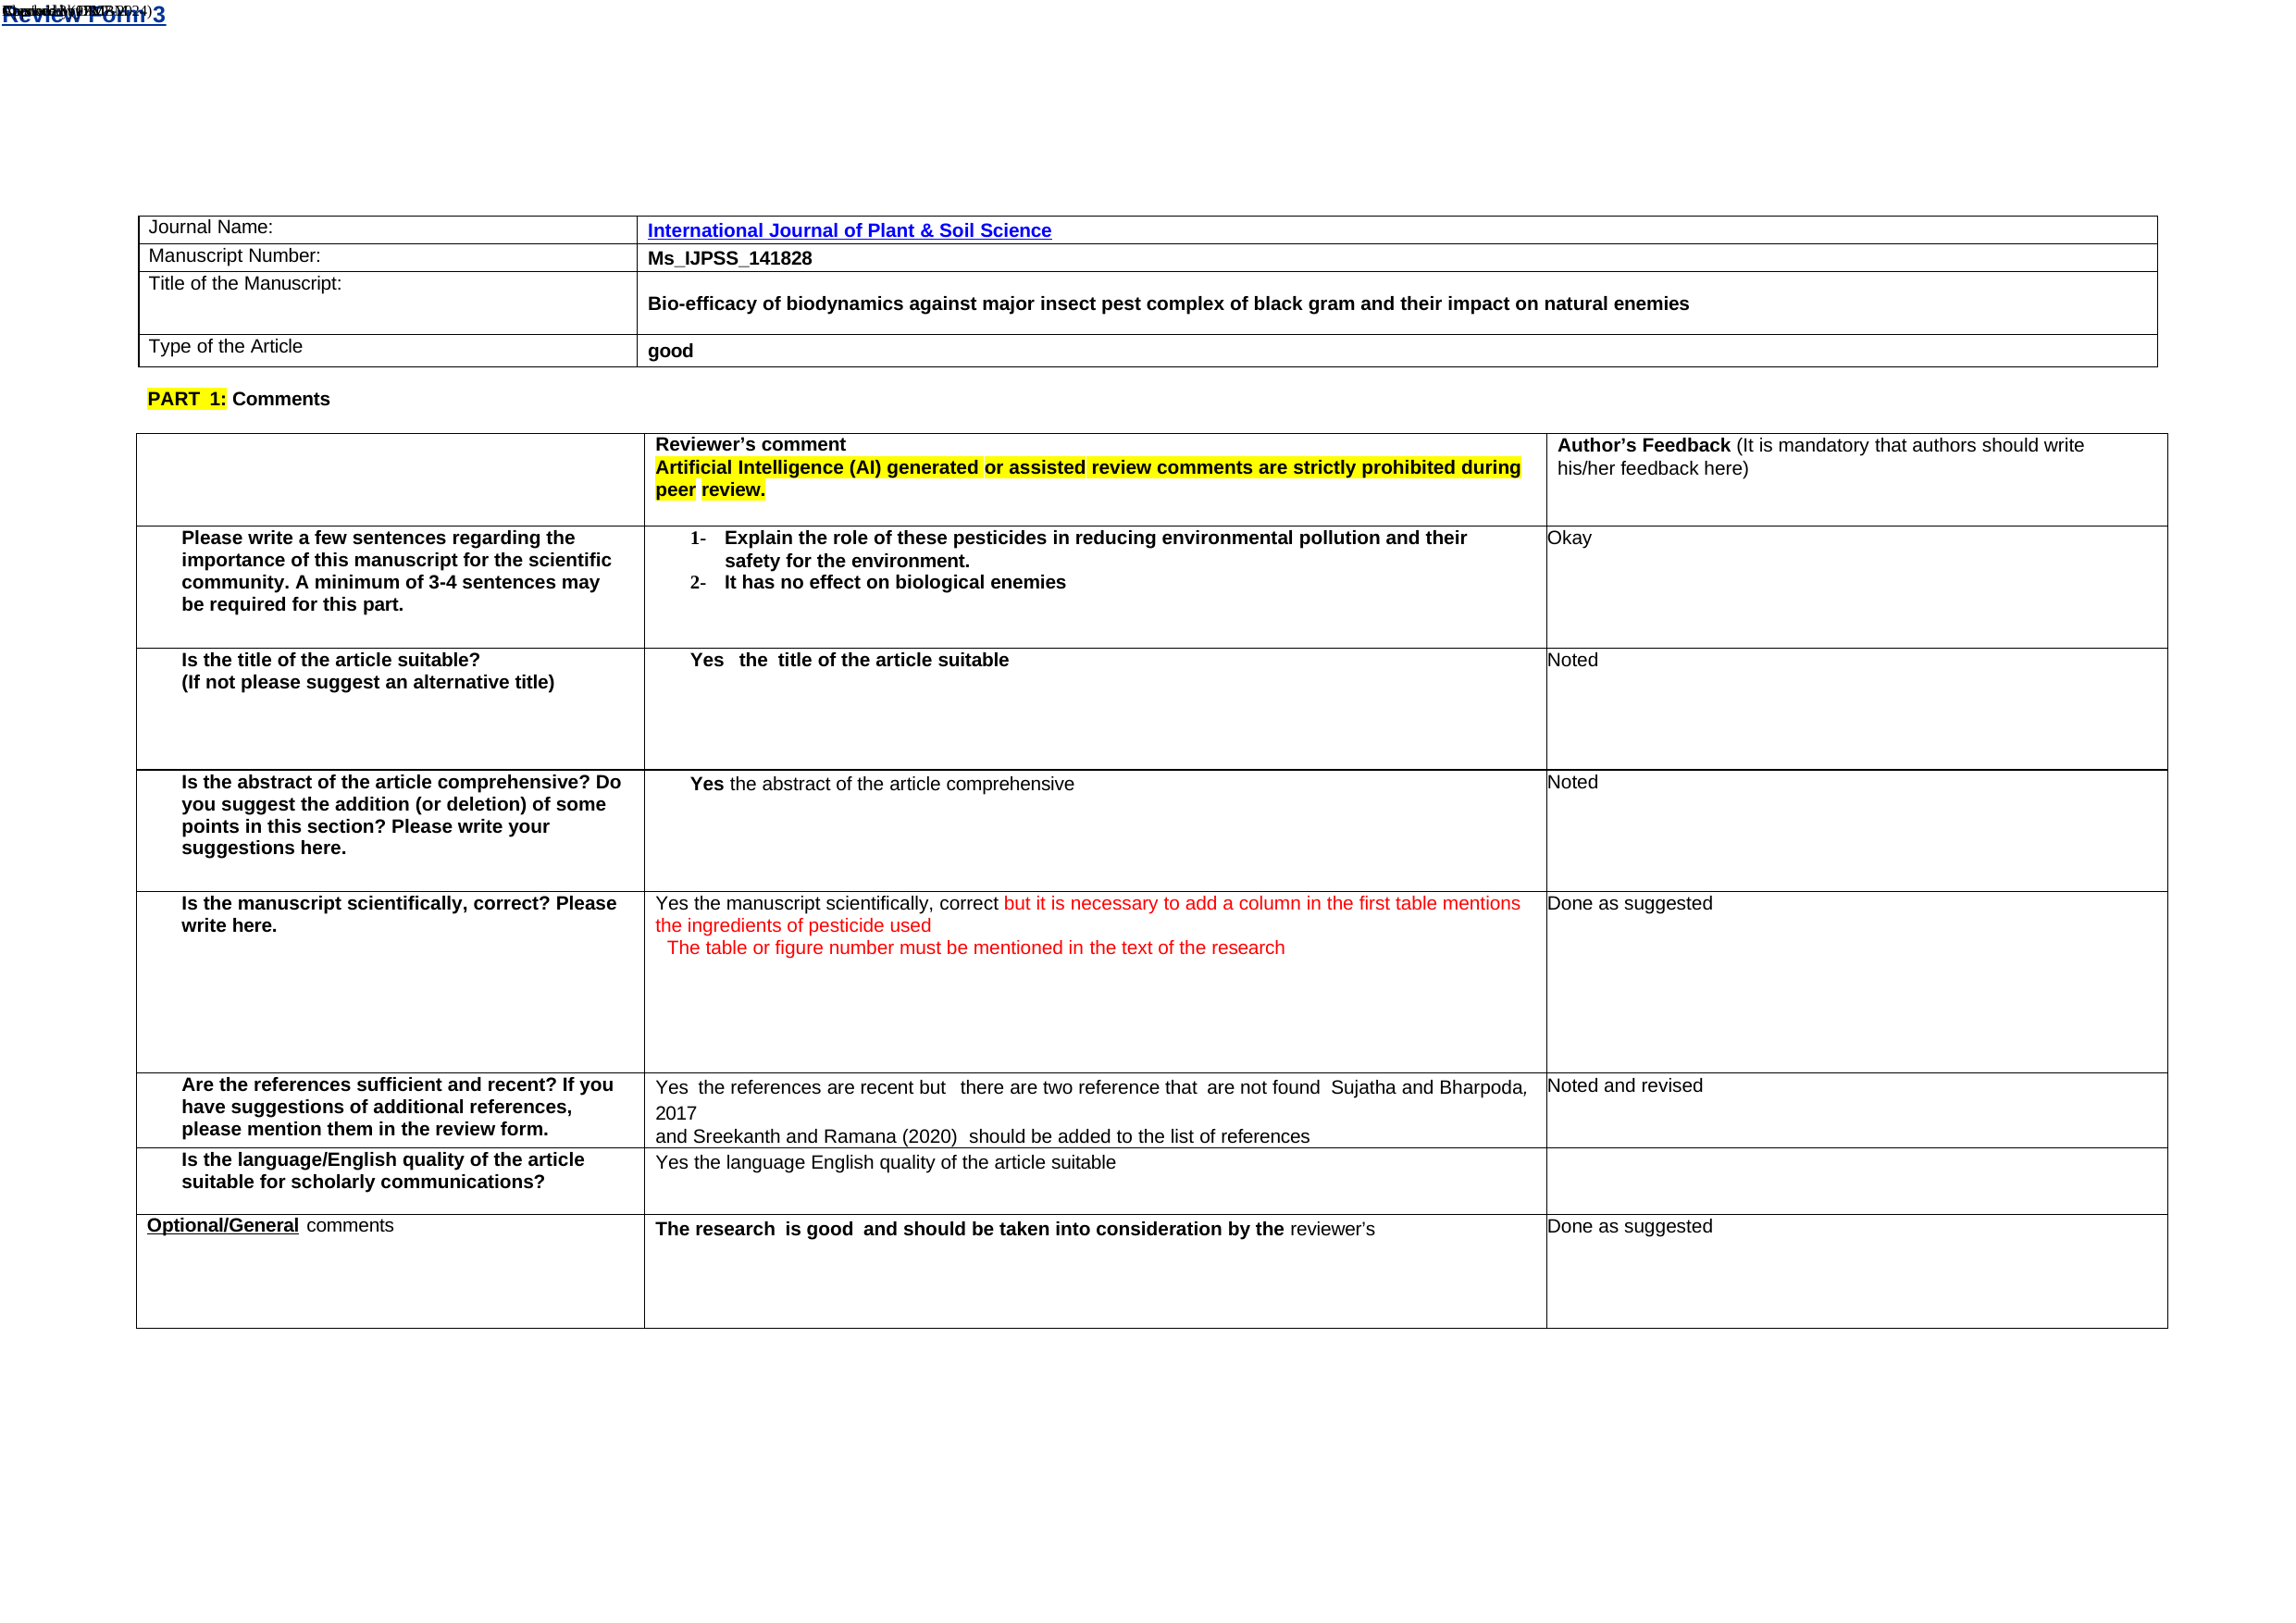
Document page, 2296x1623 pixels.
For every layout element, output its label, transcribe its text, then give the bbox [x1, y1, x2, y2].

table_cell Reviewer’s comment Artificial Intelligence (AI) generated or assisted review comments are strictly prohibited during peer review. [645, 434, 1546, 526]
table_header PART 1: Comments [137, 390, 2168, 433]
table_cell Bio-efficacy of biodynamics against major insect pest complex of black gram and their impact on natural enemies [638, 272, 2157, 334]
table_header International Journal of Plant & Soil Science [638, 217, 2157, 243]
table_cell Type of the Article [140, 335, 637, 366]
table_cell Optional/General comments [137, 1215, 644, 1328]
table_cell Are the references sufficient and recent? If you have suggestions of additional references, please mention them in the review form. [137, 1073, 644, 1147]
table_cell The research is good and should be taken into consideration by the reviewer’s [645, 1215, 1546, 1328]
table_cell Is the abstract of the article comprehensive? Do you suggest the addition (or deletion) of some points in this section? Please write your suggestions here. [137, 771, 644, 891]
table_cell Please write a few sentences regarding the importance of this manuscript for the scientific community. A minimum of 3-4 sentences may be required for this part. [137, 527, 644, 648]
table_cell good [638, 335, 2157, 366]
table_cell Okay [1547, 527, 2167, 648]
table_cell Author’s Feedback (It is mandatory that authors should write his/her feedback here) [1547, 434, 2167, 526]
table_cell [137, 434, 644, 526]
table_cell Is the title of the article suitable? (If not please suggest an alternative title) [137, 649, 644, 769]
table_cell Yes the manuscript scientifically, correct but it is necessary to add a column in the first table mentions the ingredients of pesticide used The table or figure number must be mentioned in the text of the research [645, 892, 1546, 1072]
table_cell Noted [1547, 649, 2167, 769]
table_cell Done as suggested [1547, 892, 2167, 1072]
table_cell Manuscript Number: [140, 244, 637, 271]
table_cell Yes the language English quality of the article suitable [645, 1148, 1546, 1214]
table_cell Explain the role of these pesticides in reducing environmental pollution and their safety for the environment. It has no effect on biological enemies [645, 527, 1546, 648]
table_header Journal Name: [140, 217, 637, 243]
table_cell Done as suggested [1547, 1215, 2167, 1328]
table_cell [1547, 1148, 2167, 1214]
table_cell Ms_IJPSS_141828 [638, 244, 2157, 271]
table_cell Is the manuscript scientifically, correct? Please write here. [137, 892, 644, 1072]
table_cell Noted [1547, 771, 2167, 891]
table_cell Title of the Manuscript: [140, 272, 637, 334]
table_cell Yes the references are recent but there are two reference that are not found Sujatha and Bharpoda, 2017 and Sreekanth and Ramana (2020) should be added to the list of references [645, 1073, 1546, 1147]
table_cell Noted and revised [1547, 1073, 2167, 1147]
table_cell Yes the abstract of the article comprehensive [645, 771, 1546, 891]
table_cell Yes the title of the article suitable [645, 649, 1546, 769]
table_cell Is the language/English quality of the article suitable for scholarly communications? [137, 1148, 644, 1214]
